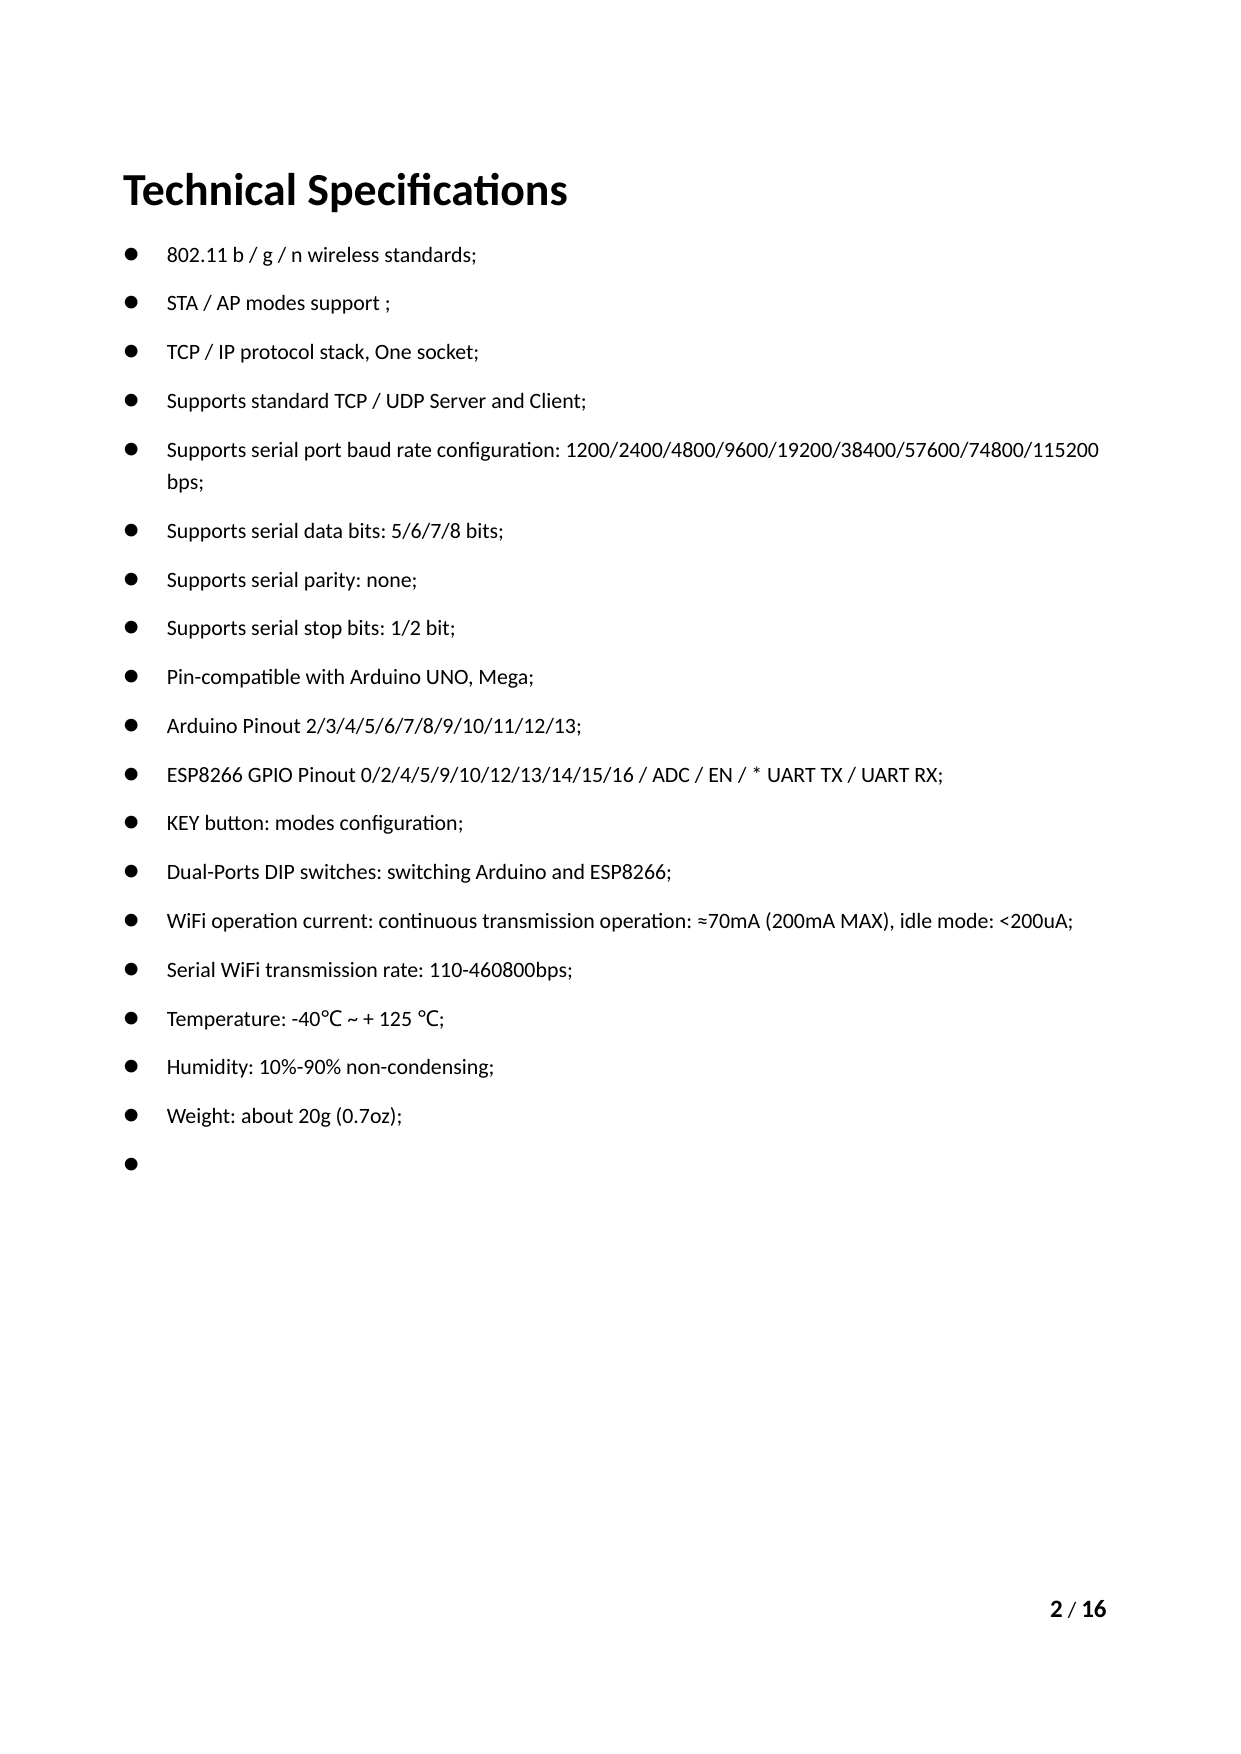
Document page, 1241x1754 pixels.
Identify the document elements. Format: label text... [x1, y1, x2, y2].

list Temperature: -40℃ ~ + 125 ℃; [123, 1002, 1106, 1034]
list Arduino Pinout 2/3/4/5/6/7/8/9/10/11/12/13; [123, 709, 1106, 742]
list Serial WiFi transmission rate: 110-460800bps; [123, 953, 1106, 985]
list Supports serial data bits: 5/6/7/8 bits; [123, 514, 1106, 547]
list Supports standard TCP / UDP Server and Client; [123, 384, 1106, 417]
list Supports serial parity: none; [123, 563, 1106, 595]
list Supports serial port baud rate configuration: 1200/2400/4800/9600/19200/38400/57600/74800/115200 bps; [123, 433, 1106, 498]
list WiFi operation current: continuous transmission operation: ≈70mA (200mA MAX), idle mode: <200uA; [123, 904, 1106, 937]
text Technical Specifications [123, 157, 1106, 222]
list STA / AP modes support ; [123, 287, 1106, 319]
list Weight: about 20g (0.7oz); [123, 1099, 1106, 1132]
list Supports serial stop bits: 1/2 bit; [123, 612, 1106, 644]
list ESP8266 GPIO Pinout 0/2/4/5/9/10/12/13/14/15/16 / ADC / EN / * UART TX / UART RX; [123, 758, 1106, 790]
list TCP / IP protocol stack, One socket; [123, 335, 1106, 368]
list Pin-compatible with Arduino UNO, Mega; [123, 660, 1106, 693]
list Humidity: 10%-90% non-condensing; [123, 1050, 1106, 1083]
list 802.11 b / g / n wireless standards; [123, 238, 1106, 270]
list Dual-Ports DIP switches: switching Arduino and ESP8266; [123, 855, 1106, 888]
list KEY button: modes configuration; [123, 807, 1106, 839]
